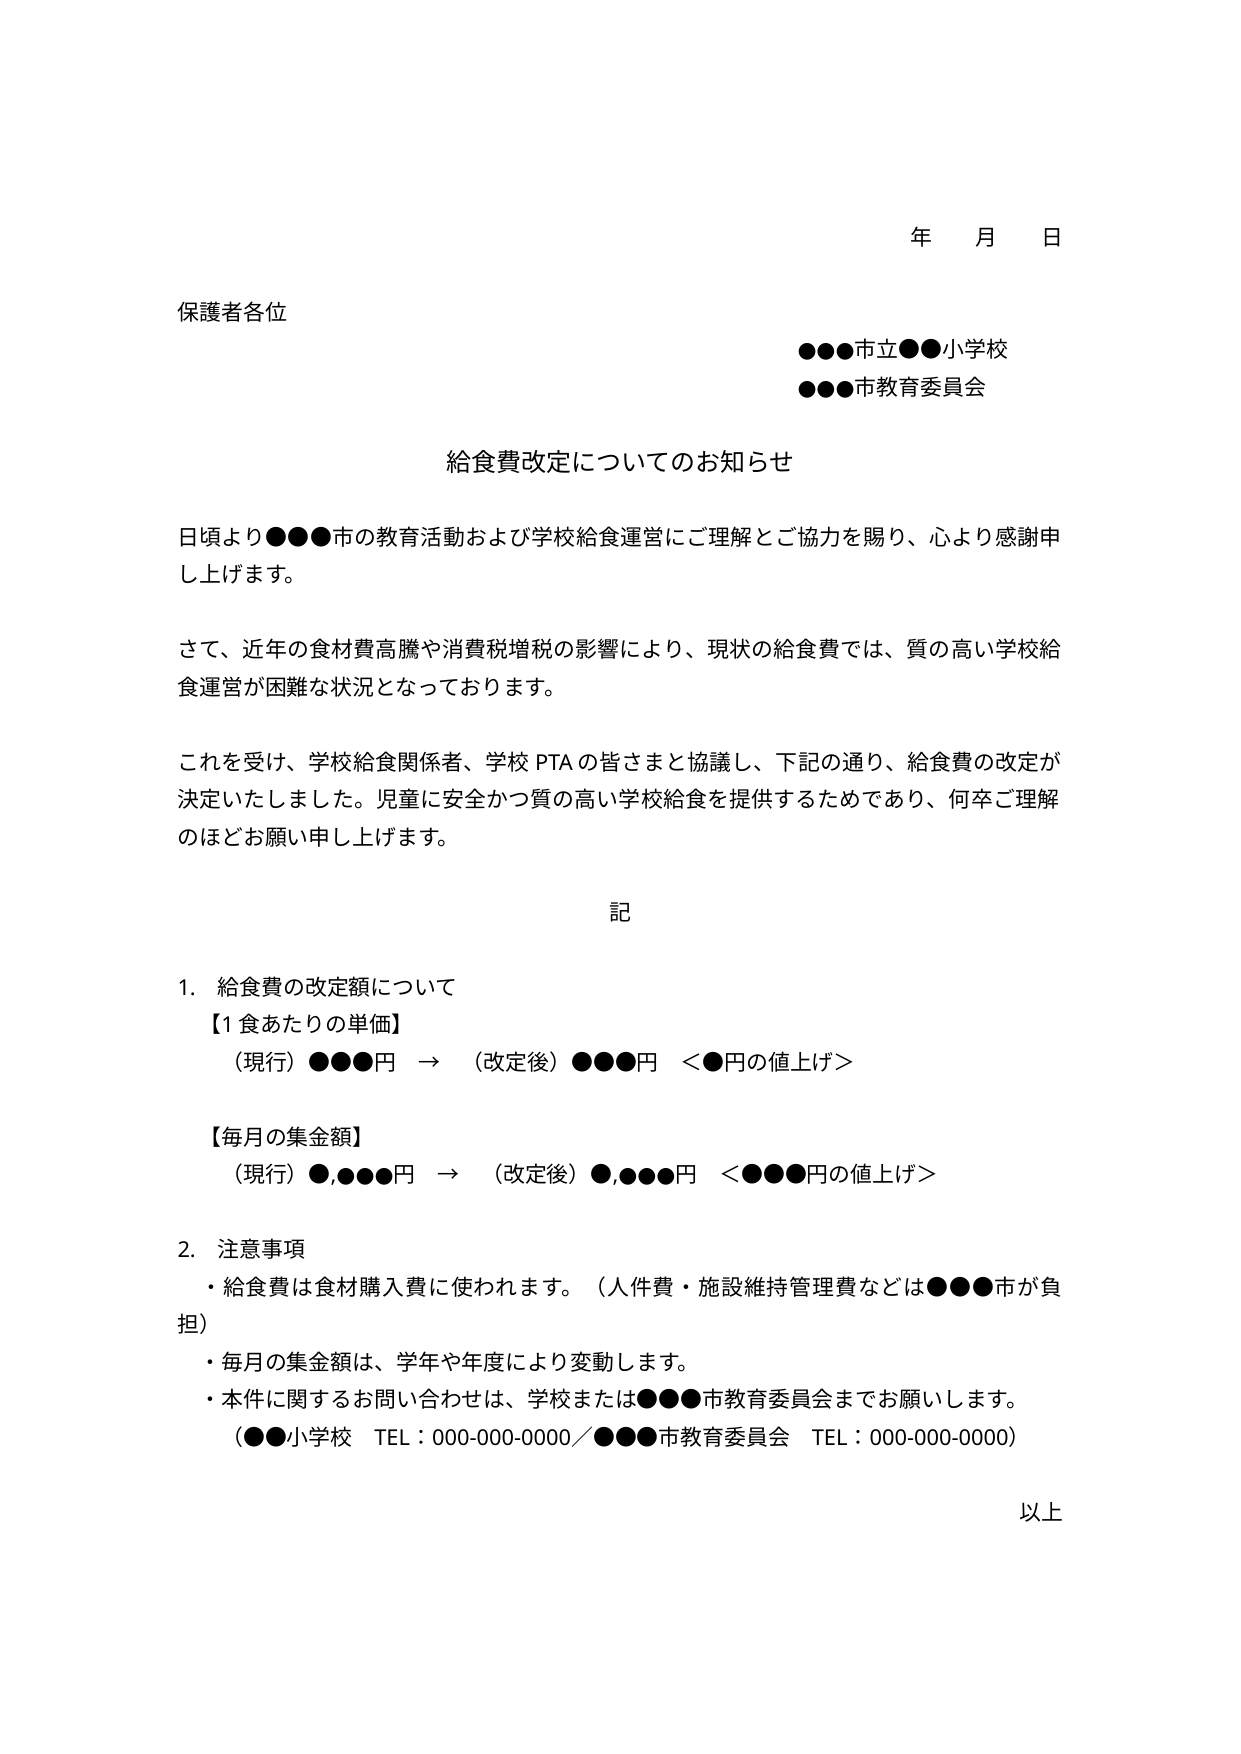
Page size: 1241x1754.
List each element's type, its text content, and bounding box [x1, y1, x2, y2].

text （現行）●●●円 → （改定後）●●●円 ＜●円の値上げ＞ [177, 1042, 1063, 1079]
text （●●小学校 TEL：000-000-0000／●●●市教育委員会 TEL：000-000-0000） [177, 1417, 1063, 1454]
text 給食費改定についてのお知らせ [177, 442, 1063, 479]
text ・本件に関するお問い合わせは、学校または●●●市教育委員会までお願いします。 [177, 1379, 1063, 1417]
text ・毎月の集金額は、学年や年度により変動します。 [177, 1342, 1063, 1379]
subtitle 記 [177, 892, 1063, 929]
text 保護者各位 [177, 292, 1063, 329]
text 【毎月の集金額】 [177, 1117, 1063, 1154]
text 日頃より●●●市の教育活動および学校給食運営にご理解とご協力を賜り、心より感謝申し上げます。 [177, 517, 1063, 592]
text 【1食あたりの単価】 [177, 1004, 1063, 1042]
text 年 月 日 [177, 217, 1063, 254]
text ●●●市教育委員会 [177, 367, 1063, 404]
text 以上 [177, 1492, 1063, 1529]
text ●●●市立●●小学校 [177, 329, 1063, 367]
text 1. 給食費の改定額について [177, 967, 1063, 1004]
text これを受け、学校給食関係者、学校PTAの皆さまと協議し、下記の通り、給食費の改定が決定いたしました。児童に安全かつ質の高い学校給食を提供するためであり、何卒ご理解のほどお願い申し上げます。 [177, 742, 1063, 854]
text ・給食費は食材購入費に使われます。（人件費・施設維持管理費などは●●●市が負担） [177, 1267, 1063, 1342]
text 2. 注意事項 [177, 1229, 1063, 1267]
text さて、近年の食材費高騰や消費税増税の影響により、現状の給食費では、質の高い学校給食運営が困難な状況となっております。 [177, 629, 1063, 704]
text （現行）●,●●●円 → （改定後）●,●●●円 ＜●●●円の値上げ＞ [177, 1154, 1063, 1192]
